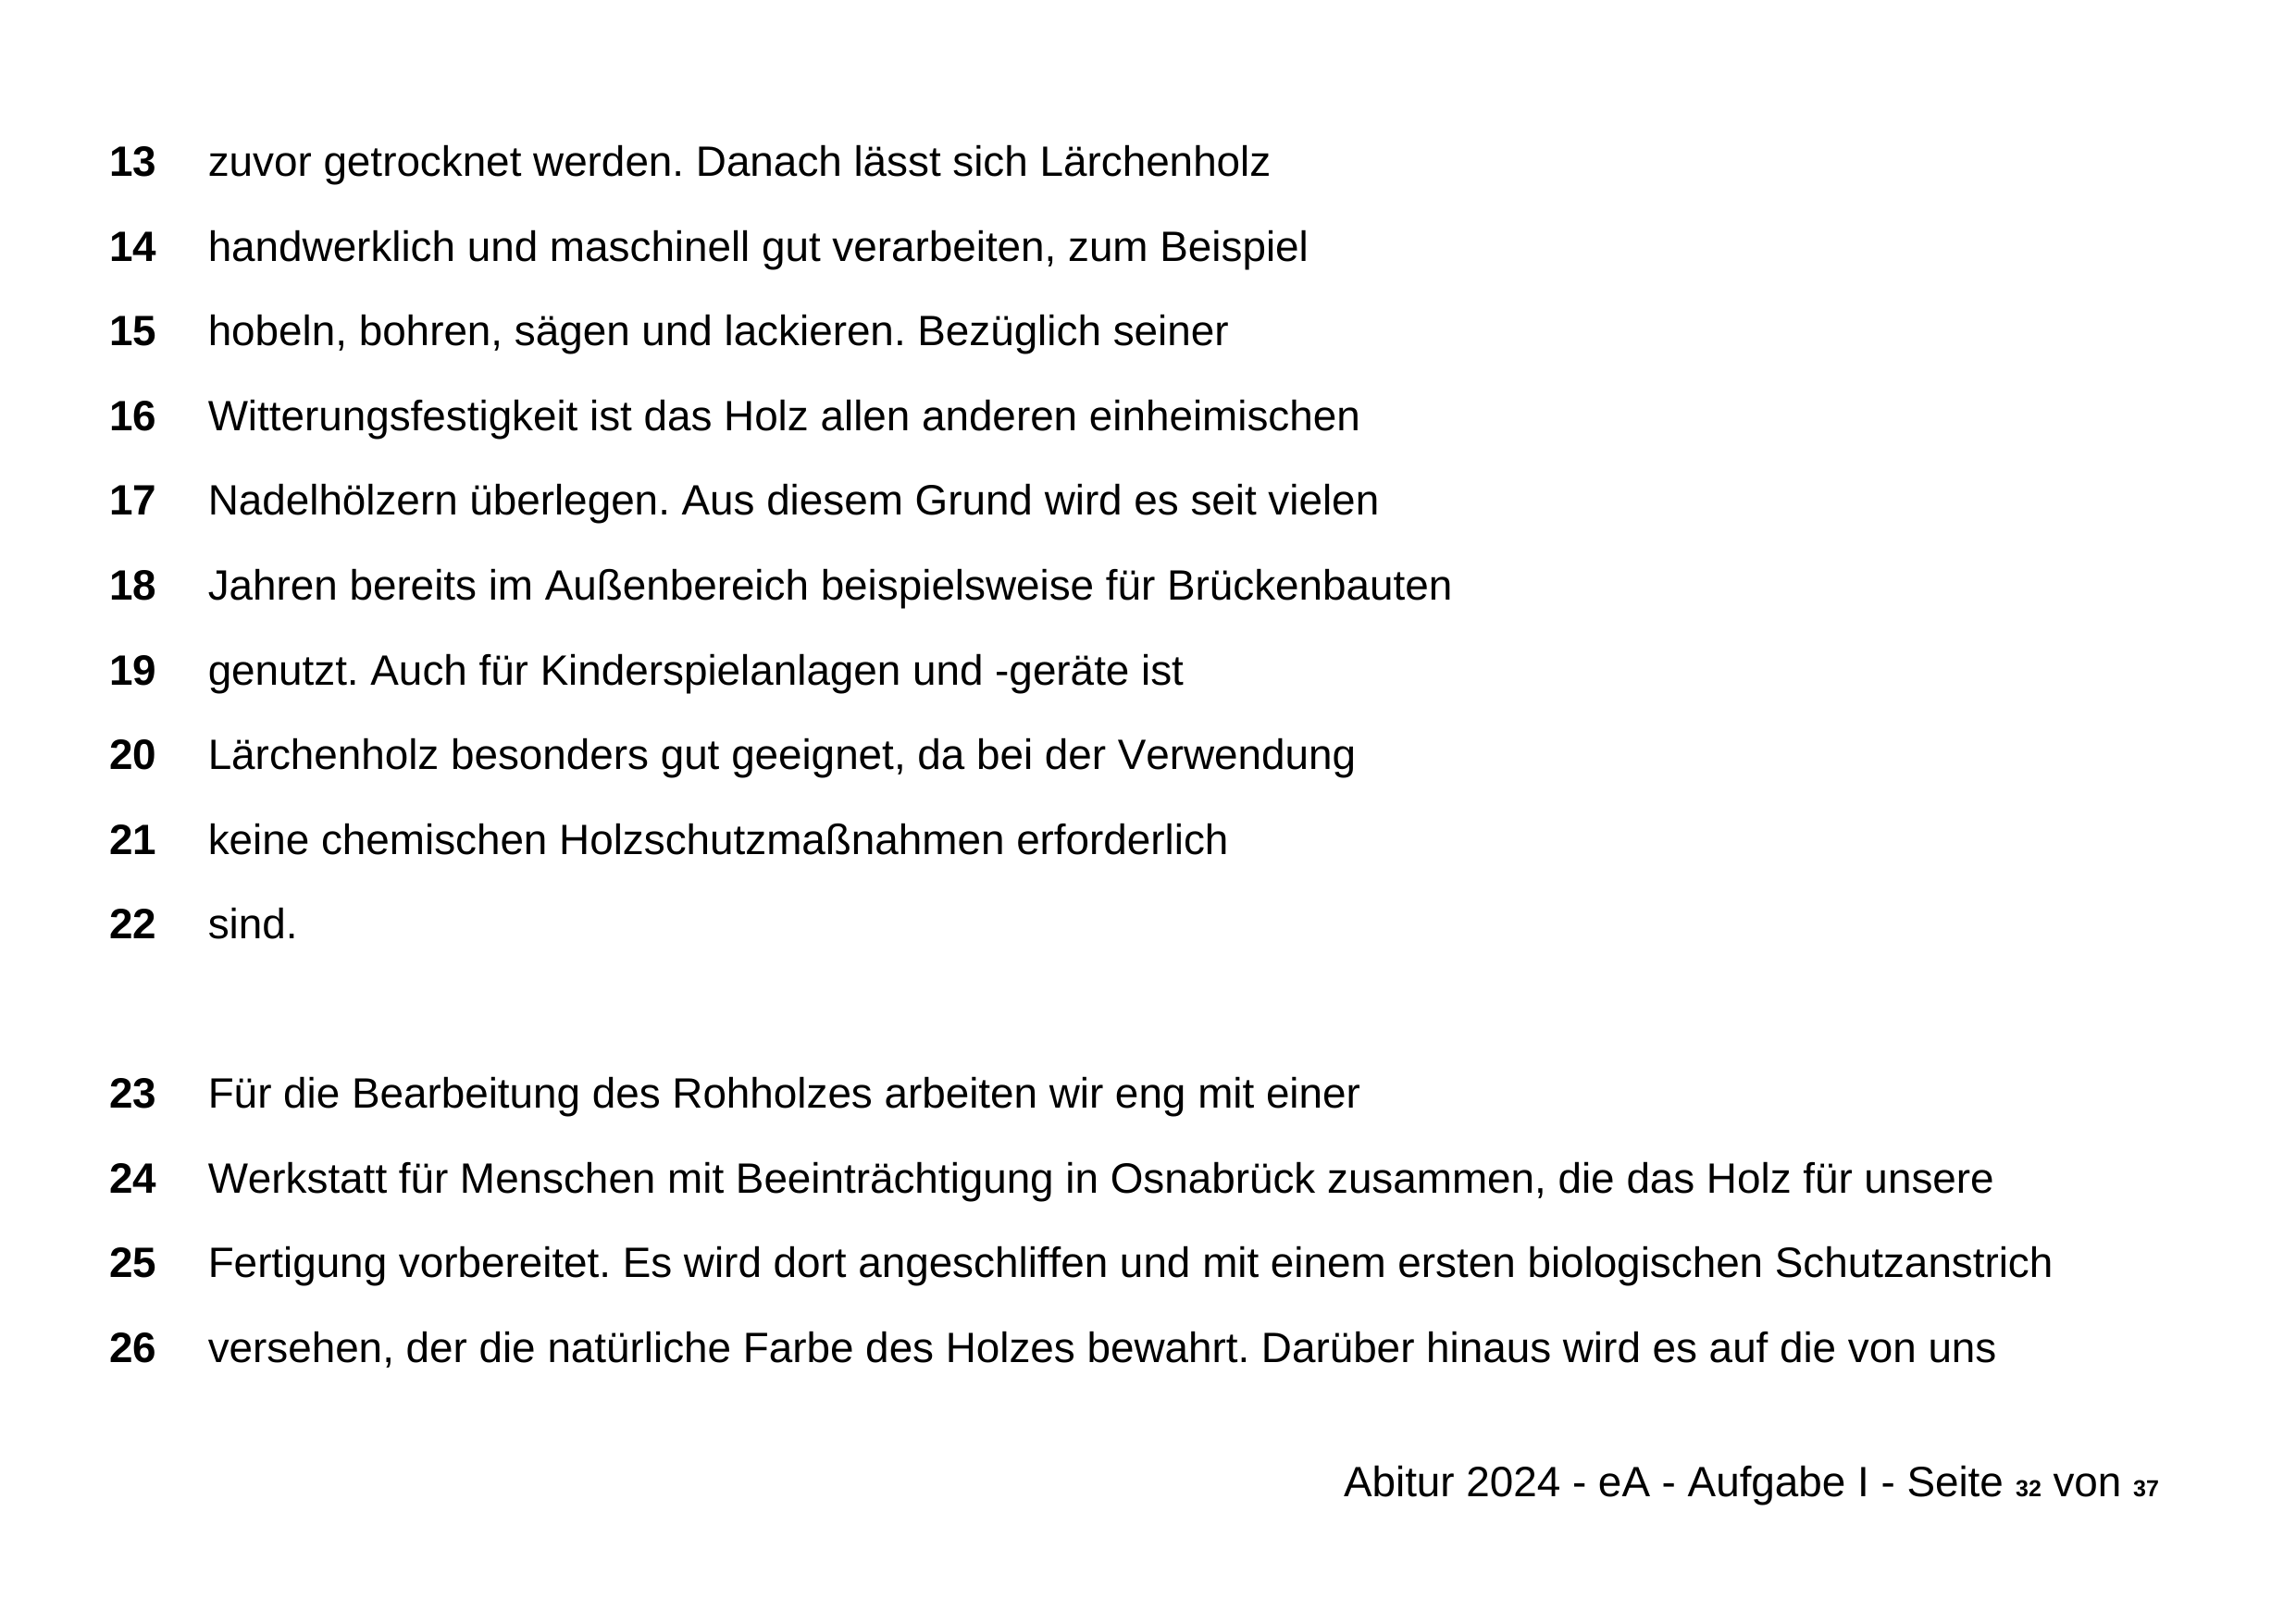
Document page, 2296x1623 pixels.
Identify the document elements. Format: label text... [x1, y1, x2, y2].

list 22 sind. [109, 899, 2159, 948]
list 20 Lärchenholz besonders gut geeignet, da bei der Verwendung [109, 729, 2159, 778]
list 26 versehen, der die natürliche Farbe des Holzes bewahrt. Darüber hinaus wird es auf die von uns [109, 1322, 2159, 1371]
list 23 Für die Bearbeitung des Rohholzes arbeiten wir eng mit einer [109, 1069, 2159, 1117]
list 24 Werkstatt für Menschen mit Beeinträchtigung in Osnabrück zusammen, die das Holz für unsere [109, 1153, 2159, 1202]
list 14 handwerklich und maschinell gut verarbeiten, zum Beispiel [109, 221, 2159, 270]
list 15 hobeln, bohren, sägen und lackieren. Bezüglich seiner [109, 306, 2159, 354]
list 25 Fertigung vorbereitet. Es wird dort angeschliffen und mit einem ersten biologischen Schutzanstrich [109, 1238, 2159, 1287]
list 16 Witterungsfestigkeit ist das Holz allen anderen einheimischen [109, 390, 2159, 440]
list 19 genutzt. Auch für Kinderspielanlagen und -geräte ist [109, 645, 2159, 694]
list 21 keine chemischen Holzschutzmaßnahmen erforderlich [109, 814, 2159, 863]
list 18 Jahren bereits im Außenbereich beispielsweise für Brückenbauten [109, 560, 2159, 609]
list 13 zuvor getrocknet werden. Danach lässt sich Lärchenholz [109, 137, 2159, 185]
list 17 Nadelhölzern überlegen. Aus diesem Grund wird es seit vielen [109, 476, 2159, 525]
